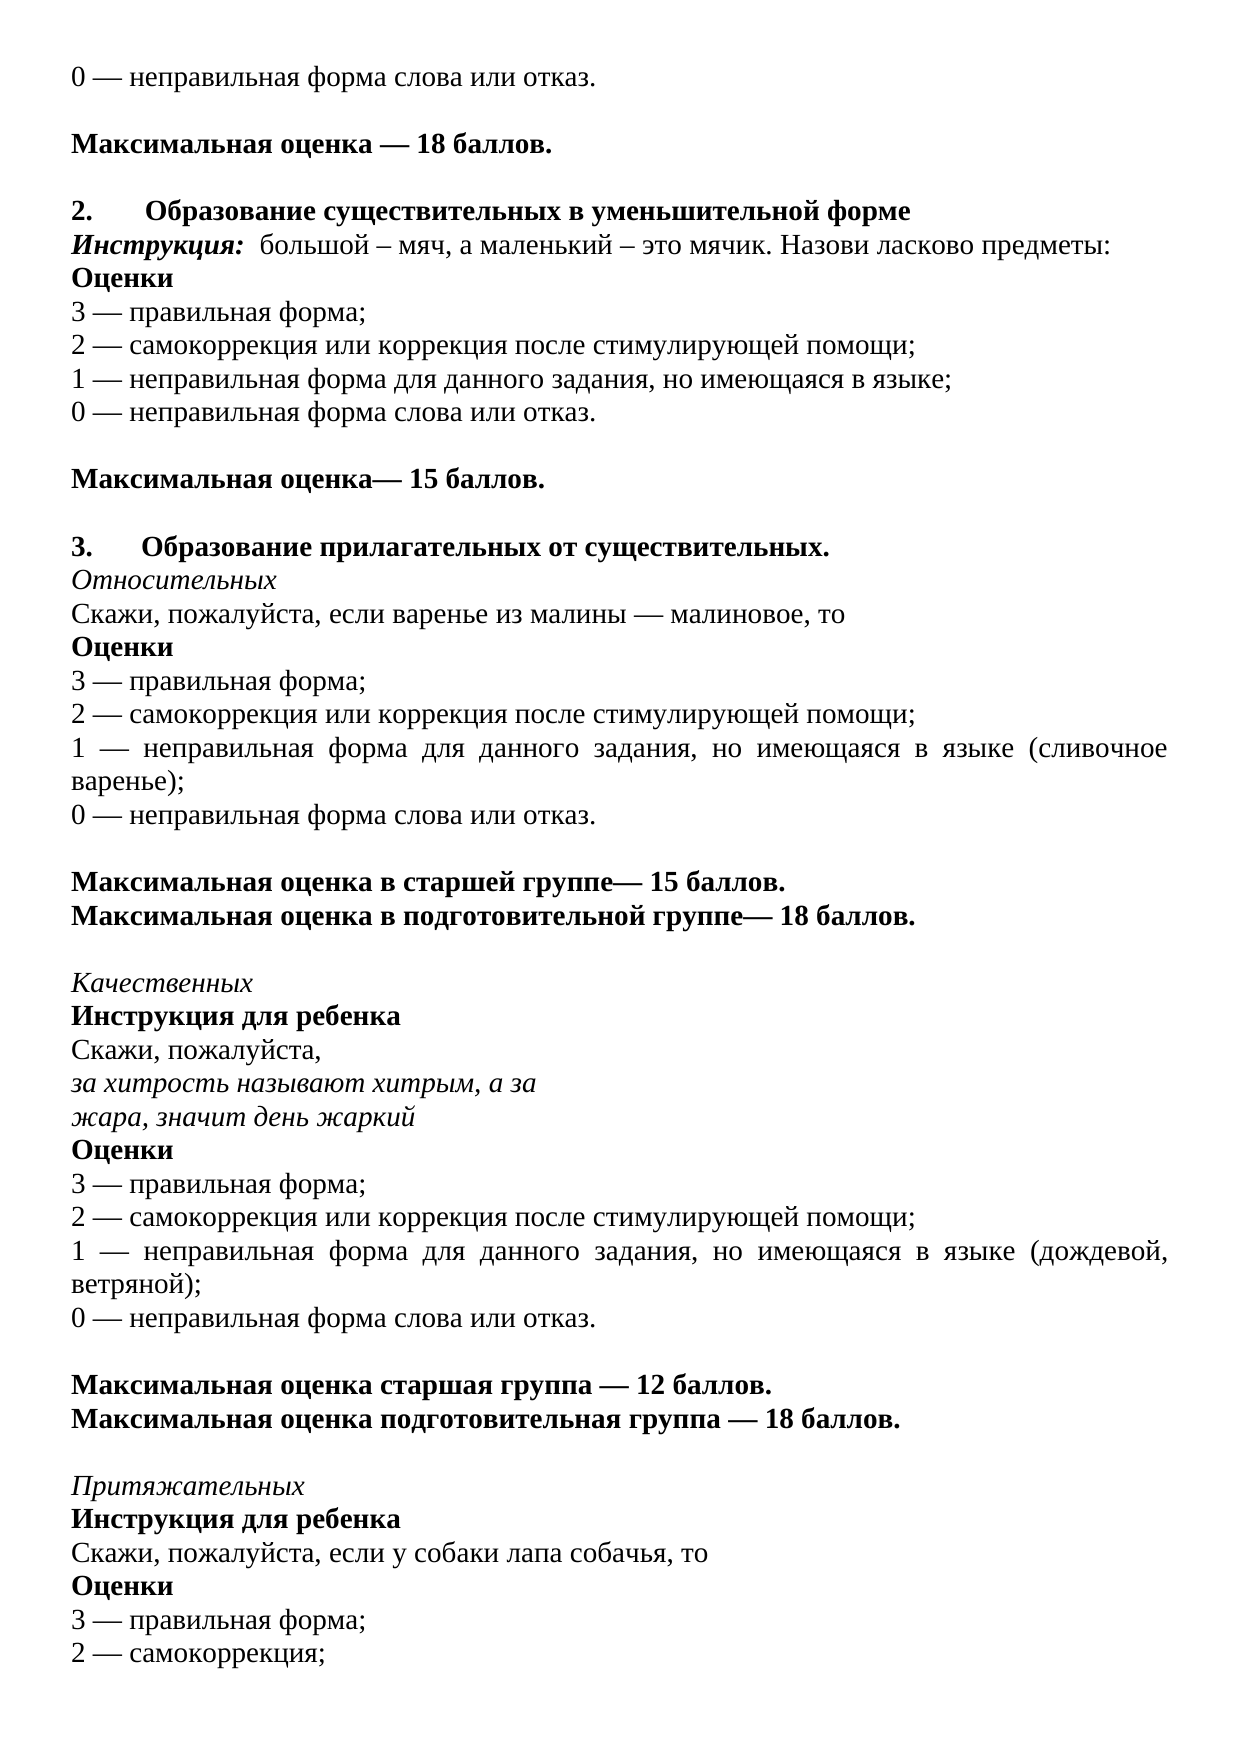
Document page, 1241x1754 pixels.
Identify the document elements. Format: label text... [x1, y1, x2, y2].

text Максимальная оценка— 15 баллов. [71, 462, 1169, 495]
text 3 — правильная форма; [71, 663, 1169, 696]
text Притяжательных [71, 1468, 1169, 1501]
text Максимальная оценка — 18 баллов. [71, 126, 1169, 160]
text Инструкция для ребенка [71, 1501, 1169, 1535]
text 3 — правильная форма; [71, 1166, 1169, 1199]
text Максимальная оценка подготовительная группа — 18 баллов. [71, 1401, 1169, 1434]
text Оценки [71, 629, 1169, 663]
text Скажи, пожалуйста, [71, 1032, 1169, 1065]
text 2 — самокоррекция; [71, 1636, 1169, 1669]
text 2 — самокоррекция или коррекция после стимулирующей помощи; [71, 696, 1169, 730]
text 0 — неправильная форма слова или отказ. [71, 394, 1169, 428]
text жара, значит день жаркий [71, 1099, 1169, 1132]
text Относительных [71, 562, 1169, 596]
text Оценки [71, 1132, 1169, 1166]
text Скажи, пожалуйста, если у собаки лапа собачья, то [71, 1535, 1169, 1568]
text 0 — неправильная форма слова или отказ. [71, 59, 1169, 93]
text Максимальная оценка в старшей группе— 15 баллов. [71, 864, 1169, 898]
text Оценки [71, 1568, 1169, 1602]
text 0 — неправильная форма слова или отказ. [71, 797, 1169, 831]
text Максимальная оценка старшая группа — 12 баллов. [71, 1367, 1169, 1401]
text 1 — неправильная форма для данного задания, но имеющаяся в языке (сливочное варенье); [71, 730, 1169, 797]
text 1 — неправильная форма для данного задания, но имеющаяся в языке; [71, 361, 1169, 394]
text Максимальная оценка в подготовительной группе— 18 баллов. [71, 898, 1169, 931]
text 3 — правильная форма; [71, 294, 1169, 327]
list Образование существительных в уменьшительной форме [71, 193, 1169, 227]
list Образование прилагательных от существительных. [71, 529, 1169, 562]
text 2 — самокоррекция или коррекция после стимулирующей помощи; [71, 1199, 1169, 1233]
text Скажи, пожалуйста, если варенье из малины — малиновое, то [71, 596, 1169, 629]
text Инструкция для ребенка [71, 998, 1169, 1032]
text Оценки [71, 260, 1169, 294]
text за хитрость называют хитрым, а за [71, 1065, 1169, 1099]
text 1 — неправильная форма для данного задания, но имеющаяся в языке (дождевой, ветряной); 0 — неправильная форма слова или отказ. [71, 1233, 1169, 1334]
text 3 — правильная форма; [71, 1602, 1169, 1636]
text Качественных [71, 965, 1169, 998]
text 2 — самокоррекция или коррекция после стимулирующей помощи; [71, 327, 1169, 361]
text Инструкция: большой – мяч, а маленький – это мячик. Назови ласково предметы: [71, 227, 1169, 260]
